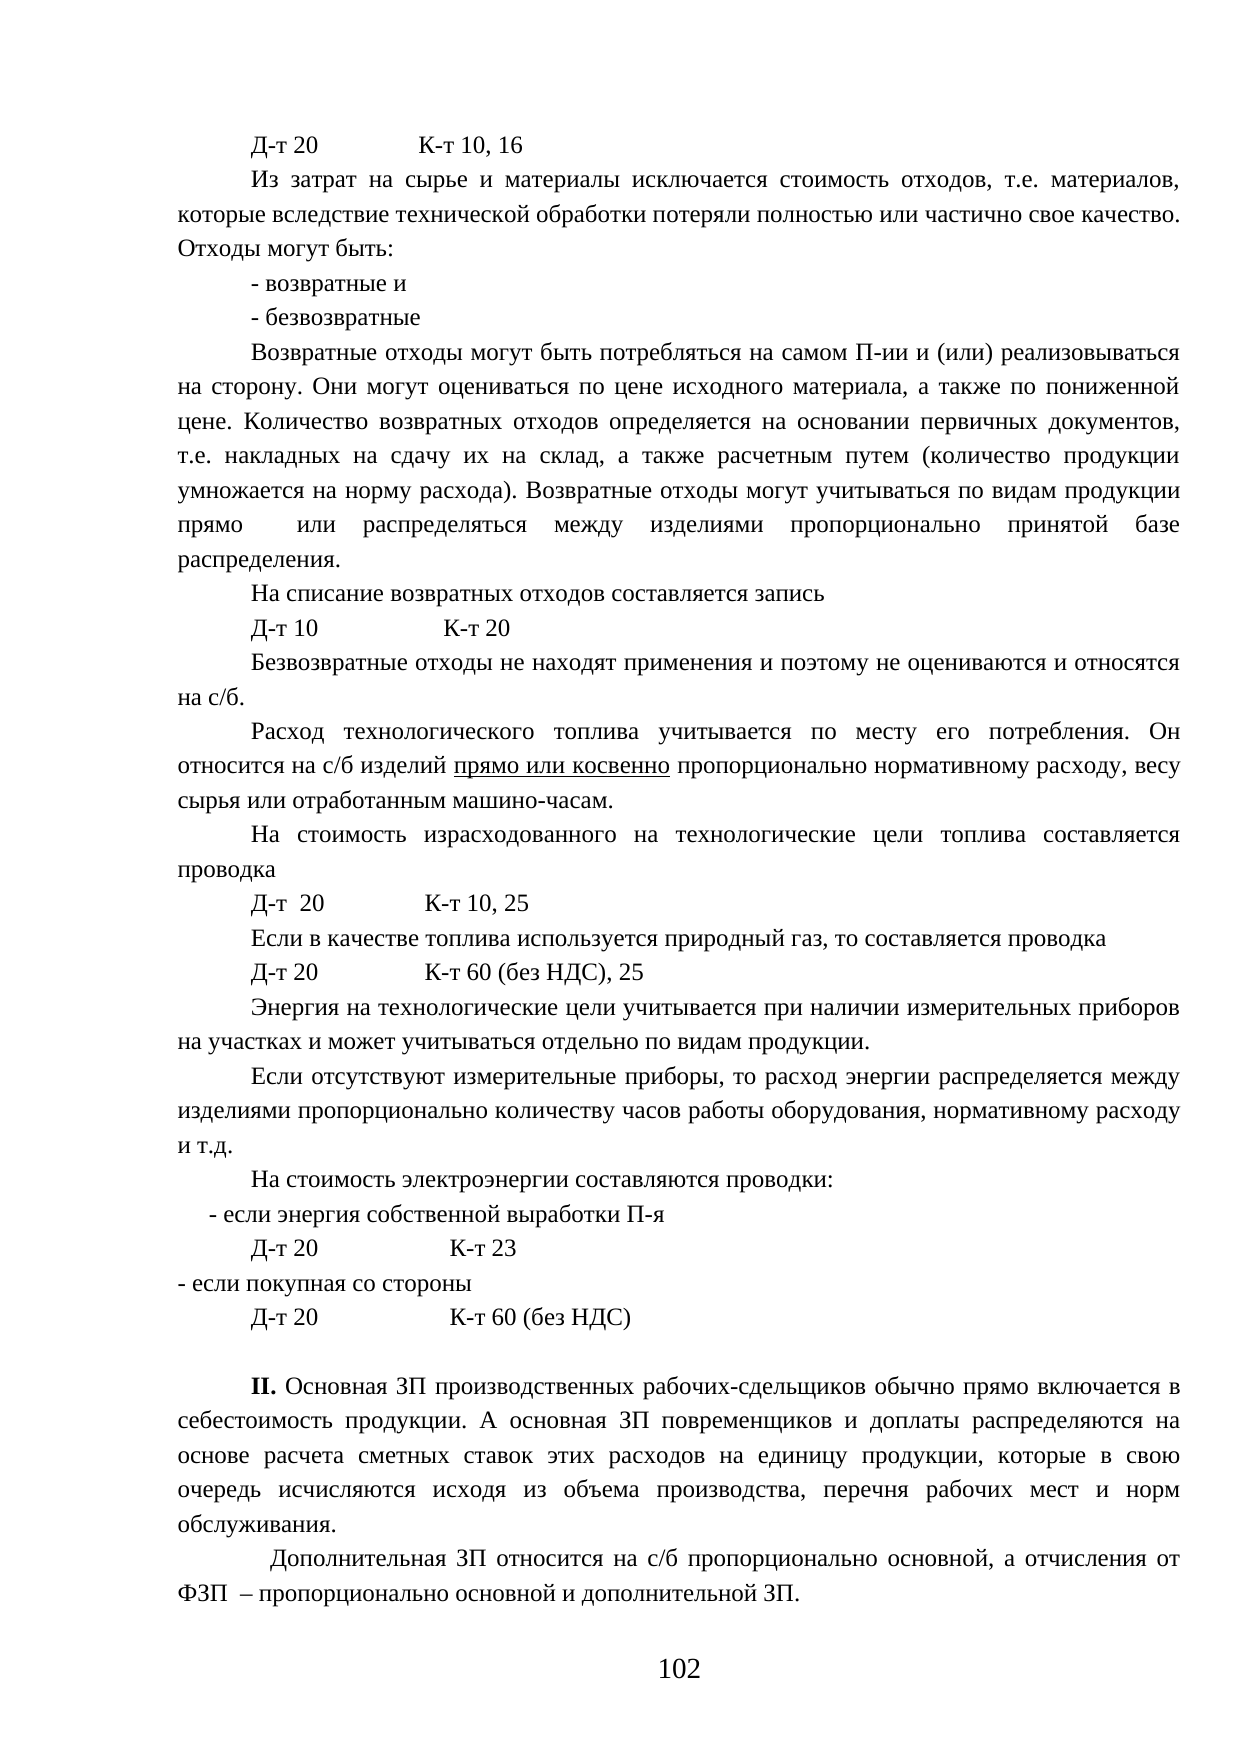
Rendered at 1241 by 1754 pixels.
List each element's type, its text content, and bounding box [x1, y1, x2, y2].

text Безвозвратные отходы не находят применения и поэтому не оцениваются и относятся на с/б. [177, 647, 1181, 710]
text Энергия на технологические цели учитывается при наличии измерительных приборов на участках и может учитываться отдельно по видам продукции. [177, 992, 1181, 1055]
text - если энергия собственной выработки П-я [177, 1199, 1181, 1227]
text - возвратные и [177, 268, 1181, 297]
text Возвратные отходы могут быть потребляться на самом П-ии и (или) реализовываться на сторону. Они могут оцениваться по цене исходного материала, а также по пониженной цене. Количество возвратных отходов определяется на основании первичных документов, т.е. накладных на сдачу их на склад, а также расчетным путем (количество продукции умножается на норму расхода). Возвратные отходы могут учитываться по видам продукции прямо или распределяться между изделиями пропорционально принятой базе распределения. [177, 337, 1181, 572]
text Из затрат на сырье и материалы исключается стоимость отходов, т.е. материалов, которые вследствие технической обработки потеряли полностью или частично свое качество. Отходы могут быть: [177, 164, 1181, 262]
text Д-т 20 К-т 10, 16 [177, 130, 1181, 159]
text На списание возвратных отходов составляется запись [177, 578, 1181, 607]
text На стоимость израсходованного на технологические цели топлива составляется проводка [177, 819, 1181, 883]
text II. Основная ЗП производственных рабочих-сдельщиков обычно прямо включается в себестоимость продукции. А основная ЗП повременщиков и доплаты распределяются на основе расчета сметных ставок этих расходов на единицу продукции, которые в свою очередь исчисляются исходя из объема производства, перечня рабочих мест и норм обслуживания. [177, 1371, 1181, 1538]
text Если отсутствуют измерительные приборы, то расход энергии распределяется между изделиями пропорционально количеству часов работы оборудования, нормативному расходу и т.д. [177, 1061, 1181, 1158]
text Д-т 20 К-т 23 [177, 1233, 1181, 1262]
text Дополнительная ЗП относится на с/б пропорционально основной, а отчисления от ФЗП – пропорционально основной и дополнительной ЗП. [177, 1543, 1181, 1607]
text - безвозвратные [177, 302, 1181, 331]
text Д-т 10 К-т 20 [177, 613, 1181, 641]
text Расход технологического топлива учитывается по месту его потребления. Он относится на с/б изделий прямо или косвенно пропорционально нормативному расходу, весу сырья или отработанным машино-часам. [177, 716, 1181, 814]
text Д-т 20 К-т 60 (без НДС) [177, 1302, 1181, 1331]
text Д-т 20 К-т 60 (без НДС), 25 [177, 957, 1181, 986]
text Д-т 20 К-т 10, 25 [177, 888, 1181, 917]
text - если покупная со стороны [177, 1268, 1181, 1296]
text Если в качестве топлива используется природный газ, то составляется проводка [177, 923, 1181, 952]
text На стоимость электроэнергии составляются проводки: [177, 1164, 1181, 1193]
